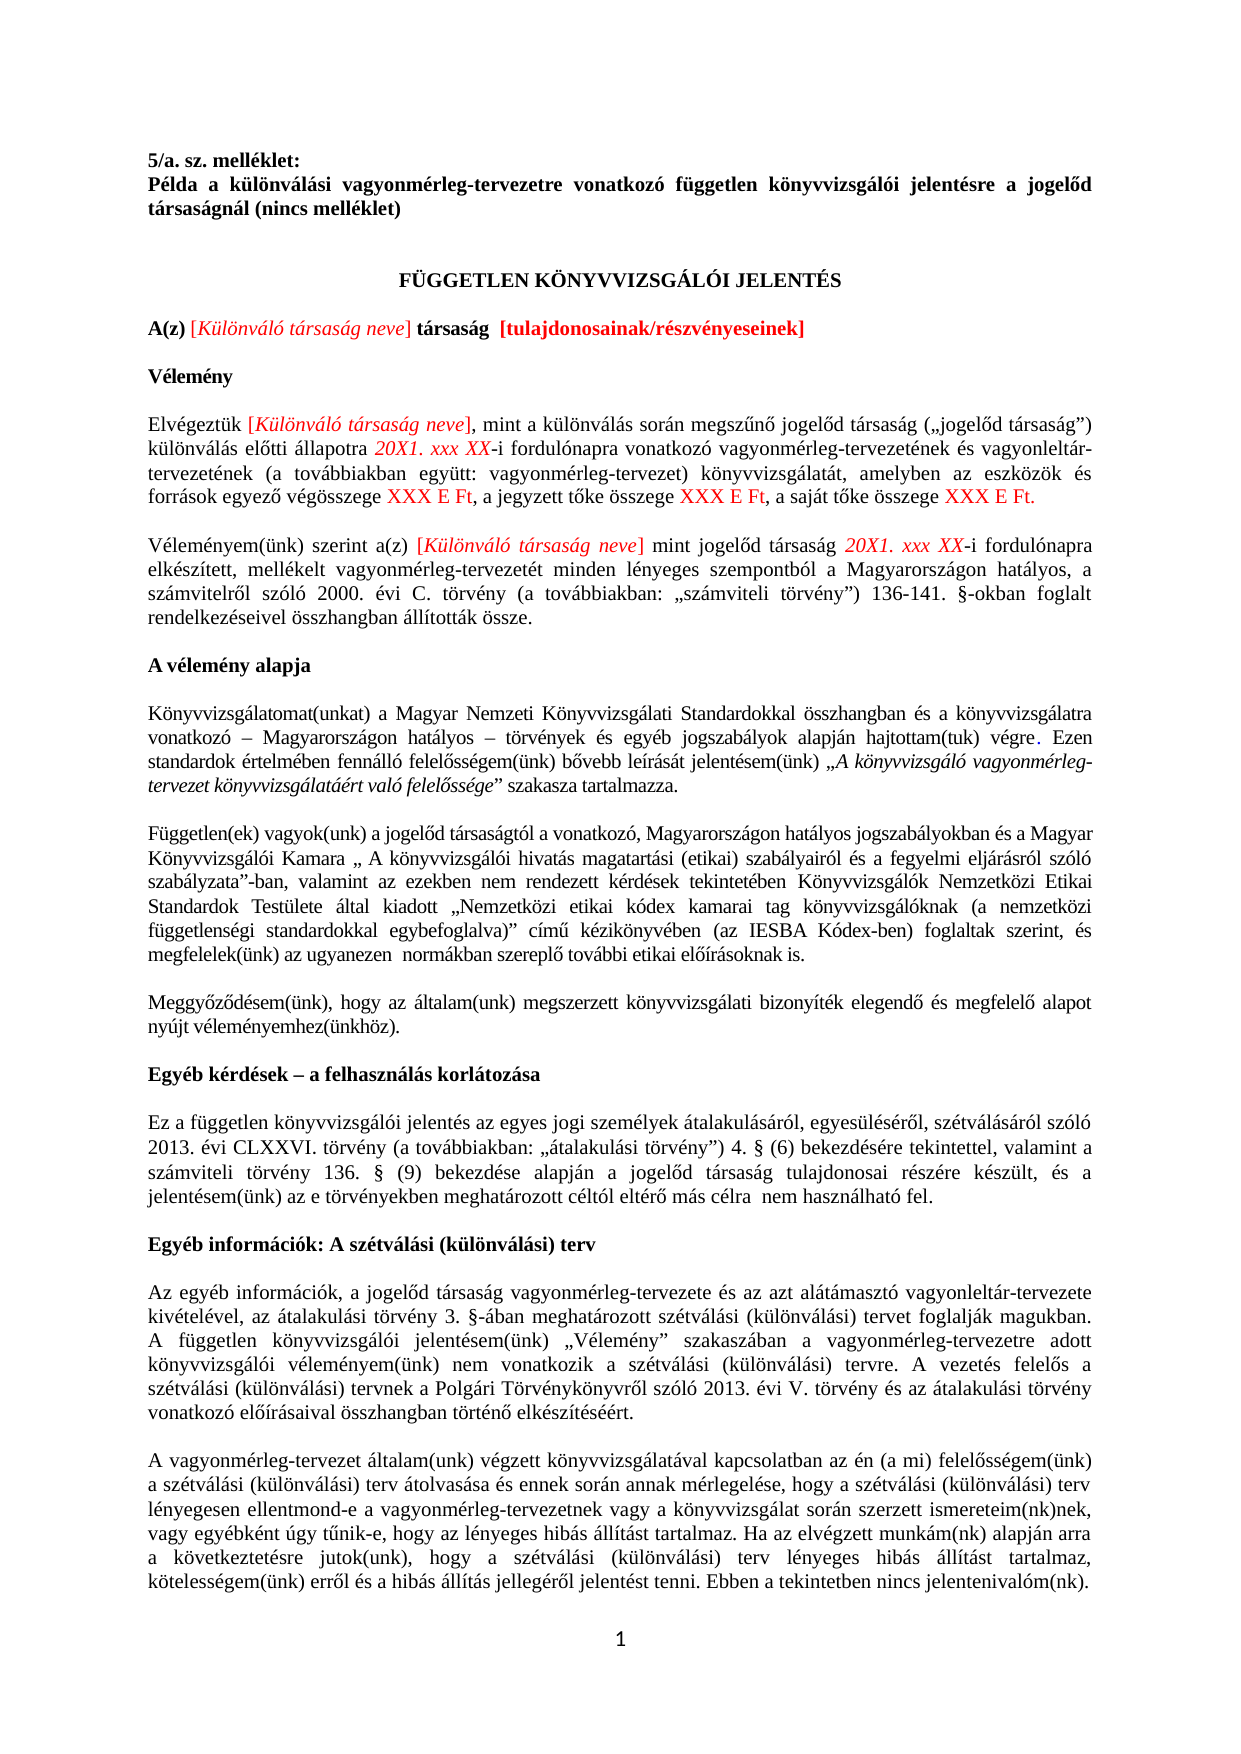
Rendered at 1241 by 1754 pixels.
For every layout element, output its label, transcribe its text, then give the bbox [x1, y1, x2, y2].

subtitle Példa a különválási vagyonmérleg-tervezetre vonatkozó független könyvvizsgálói jelentésre a jogelőd társaságnál (nincs melléklet) [148, 172, 1093, 220]
text Egyéb információk: A szétválási (különválási) terv [148, 1232, 1093, 1256]
text Ez a független könyvvizsgálói jelentés az egyes jogi személyek átalakulásáról, egyesüléséről, szétválásáról szóló 2013. évi CLXXVI. törvény (a továbbiakban: „átalakulási törvény”) 4. § (6) bekezdésére tekintettel, valamint a számviteli törvény 136. § (9) bekezdése alapján a jogelőd társaság tulajdonosai részére készült, és a jelentésem(ünk) az e törvényekben meghatározott céltól eltérő más célra nem használható fel. [148, 1110, 1093, 1208]
text Könyvvizsgálatomat(unkat) a Magyar Nemzeti Könyvvizsgálati Standardokkal összhangban és a könyvvizsgálatra vonatkozó – Magyarországon hatályos – törvények és egyéb jogszabályok alapján hajtottam(tuk) végre. Ezen standardok értelmében fennálló felelősségem(ünk) bővebb leírását jelentésem(ünk) „A könyvvizsgáló vagyonmérleg-tervezet könyvvizsgálatáért való felelőssége” szakasza tartalmazza. [148, 701, 1093, 797]
text FÜGGETLEN KÖNYVVIZSGÁLÓI JELENTÉS [148, 268, 1093, 292]
text Vélemény [148, 364, 1093, 388]
subtitle 5/a. sz. melléklet: [148, 148, 1093, 172]
text Független(ek) vagyok(unk) a jogelőd társaságtól a vonatkozó, Magyarországon hatályos jogszabályokban és a Magyar Könyvvizsgálói Kamara „ A könyvvizsgálói hivatás magatartási (etikai) szabályairól és a fegyelmi eljárásról szóló szabályzata”-ban, valamint az ezekben nem rendezett kérdések tekintetében Könyvvizsgálók Nemzetközi Etikai Standardok Testülete által kiadott „Nemzetközi etikai kódex kamarai tag könyvvizsgálóknak (a nemzetközi függetlenségi standardokkal egybefoglalva)” című kézikönyvében (az IESBA Kódex-ben) foglaltak szerint, és megfelelek(ünk) az ugyanezen normákban szereplő további etikai előírásoknak is. [148, 821, 1093, 966]
text A vélemény alapja [148, 653, 1093, 677]
text A vagyonmérleg-tervezet általam(unk) végzett könyvvizsgálatával kapcsolatban az én (a mi) felelősségem(ünk) a szétválási (különválási) terv átolvasása és ennek során annak mérlegelése, hogy a szétválási (különválási) terv lényegesen ellentmond-e a vagyonmérleg-tervezetnek vagy a könyvvizsgálat során szerzett ismereteim(nk)nek, vagy egyébként úgy tűnik-e, hogy az lényeges hibás állítást tartalmaz. Ha az elvégzett munkám(nk) alapján arra a következtetésre jutok(unk), hogy a szétválási (különválási) terv lényeges hibás állítást tartalmaz, kötelességem(ünk) erről és a hibás állítás jellegéről jelentést tenni. Ebben a tekintetben nincs jelentenivalóm(nk). [148, 1448, 1093, 1593]
text Meggyőződésem(ünk), hogy az általam(unk) megszerzett könyvvizsgálati bizonyíték elegendő és megfelelő alapot nyújt véleményemhez(ünkhöz). [148, 990, 1093, 1038]
text Véleményem(ünk) szerint a(z) [Különváló társaság neve] mint jogelőd társaság 20X1. xxx XX-i fordulónapra elkészített, mellékelt vagyonmérleg-tervezetét minden lényeges szempontból a Magyarországon hatályos, a számvitelről szóló 2000. évi C. törvény (a továbbiakban: „számviteli törvény”) 136-141. §-okban foglalt rendelkezéseivel összhangban állították össze. [148, 533, 1093, 629]
text Egyéb kérdések – a felhasználás korlátozása [148, 1062, 1093, 1086]
text A(z) [Különváló társaság neve] társaság [tulajdonosainak/részvényeseinek] [148, 316, 1093, 340]
text Az egyéb információk, a jogelőd társaság vagyonmérleg-tervezete és az azt alátámasztó vagyonleltár-tervezete kivételével, az átalakulási törvény 3. §-ában meghatározott szétválási (különválási) tervet foglalják magukban. A független könyvvizsgálói jelentésem(ünk) „Vélemény” szakaszában a vagyonmérleg-tervezetre adott könyvvizsgálói véleményem(ünk) nem vonatkozik a szétválási (különválási) tervre. A vezetés felelős a szétválási (különválási) tervnek a Polgári Törvénykönyvről szóló 2013. évi V. törvény és az átalakulási törvény vonatkozó előírásaival összhangban történő elkészítéséért. [148, 1280, 1093, 1424]
text Elvégeztük [Különváló társaság neve], mint a különválás során megszűnő jogelőd társaság („jogelőd társaság”) különválás előtti állapotra 20X1. xxx XX-i fordulónapra vonatkozó vagyonmérleg-tervezetének és vagyonleltár-tervezetének (a továbbiakban együtt: vagyonmérleg-tervezet) könyvvizsgálatát, amelyben az eszközök és források egyező végösszege XXX E Ft, a jegyzett tőke összege XXX E Ft, a saját tőke összege XXX E Ft. [148, 412, 1093, 508]
